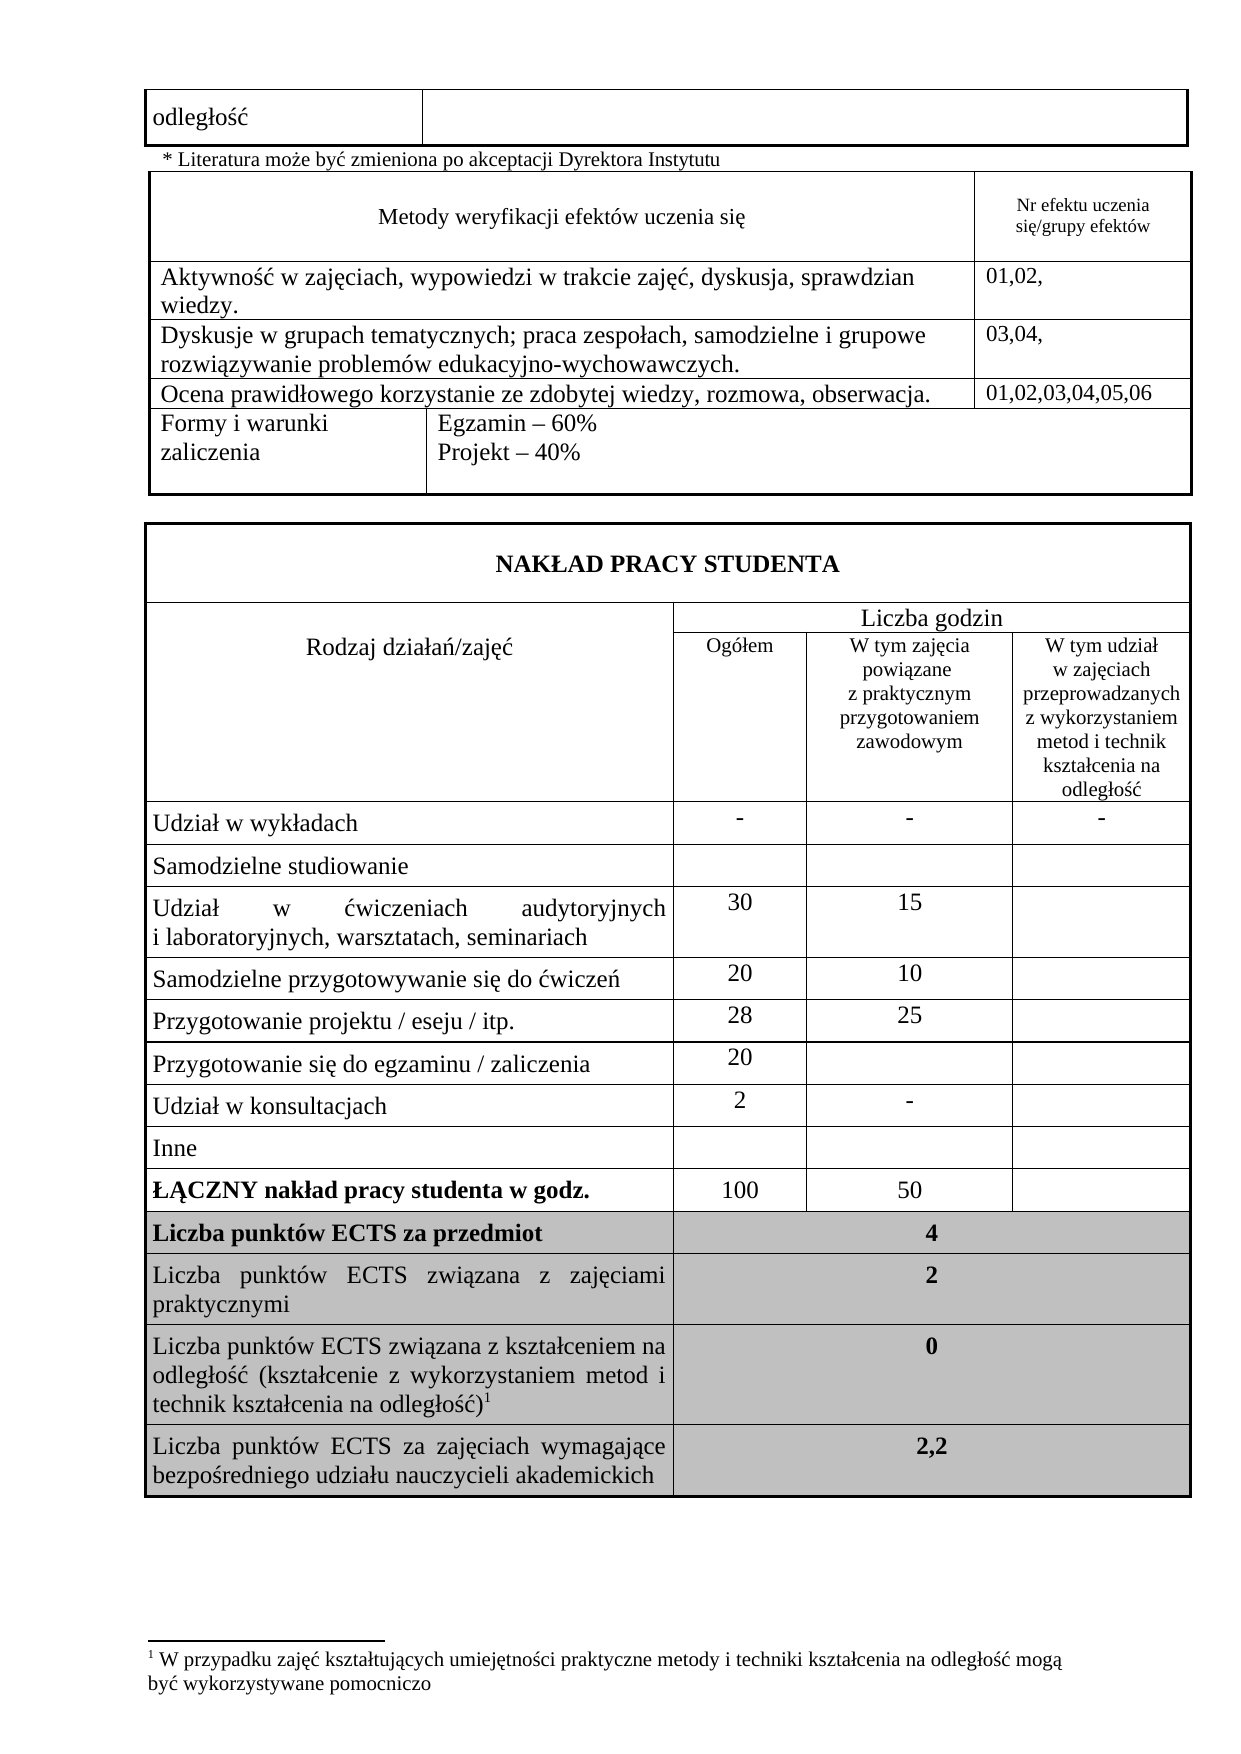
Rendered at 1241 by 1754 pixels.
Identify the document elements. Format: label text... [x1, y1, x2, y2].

table_cell Ogółem [674, 633, 806, 801]
table_cell [807, 1127, 1012, 1168]
table_header NAKŁAD PRACY STUDENTA [147, 525, 1189, 602]
table_cell 03,04, [975, 320, 1190, 378]
table_cell [1013, 1085, 1189, 1126]
table_cell [807, 1043, 1012, 1084]
table_cell [1013, 1127, 1189, 1168]
table_cell Ocena prawidłowego korzystanie ze zdobytej wiedzy, rozmowa, obserwacja. [151, 379, 974, 407]
table_header Metody weryfikacji efektów uczenia się [151, 172, 974, 261]
table_cell Aktywność w zajęciach, wypowiedzi w trakcie zajęć, dyskusja, sprawdzian wiedzy. [151, 262, 974, 319]
table_cell [1013, 958, 1189, 999]
table_cell Liczba godzin [674, 603, 1189, 632]
table_cell 2,2 [674, 1425, 1189, 1495]
table_cell [807, 845, 1012, 886]
table_cell [1013, 887, 1189, 957]
table_cell 2 [674, 1085, 806, 1126]
table_cell 01,02, [975, 262, 1190, 319]
table_cell Udział w wykładach [147, 802, 673, 843]
table_cell Dyskusje w grupach tematycznych; praca zespołach, samodzielne i grupowe rozwiązywanie problemów edukacyjno-wychowawczych. [151, 320, 974, 378]
table_cell Udział w ćwiczeniach audytoryjnych i laboratoryjnych, warsztatach, seminariach [147, 887, 673, 957]
table_cell 20 [674, 958, 806, 999]
table_cell [1013, 845, 1189, 886]
table_cell Formy i warunki zaliczenia [151, 409, 426, 492]
table_cell 20 [674, 1043, 806, 1084]
table_cell Liczba punktów ECTS za zajęciach wymagające bezpośredniego udziału nauczycieli akademickich [147, 1425, 673, 1495]
table_cell Egzamin – 60% Projekt – 40% [427, 409, 1190, 492]
table_header Nr efektu uczenia się/grupy efektów [975, 172, 1190, 261]
table_cell Udział w konsultacjach [147, 1085, 673, 1126]
table_cell Liczba punktów ECTS za przedmiot [147, 1212, 673, 1253]
table_cell [674, 1127, 806, 1168]
table_cell - [674, 802, 806, 843]
table_cell Rodzaj działań/zajęć [147, 603, 673, 801]
table_cell Przygotowanie projektu / eseju / itp. [147, 1000, 673, 1041]
table_cell W tym udział w zajęciach przeprowadzanych z wykorzystaniem metod i technik kształcenia na odległość [1013, 633, 1189, 801]
table_cell Samodzielne studiowanie [147, 845, 673, 886]
table_cell [1013, 1000, 1189, 1041]
table_cell - [1013, 802, 1189, 843]
table_cell - [807, 1085, 1012, 1126]
table_cell 01,02,03,04,05,06 [975, 379, 1190, 407]
table_cell - [807, 802, 1012, 843]
table_cell 4 [674, 1212, 1189, 1253]
table_cell [1013, 1169, 1189, 1211]
table_cell Samodzielne przygotowywanie się do ćwiczeń [147, 958, 673, 999]
table_cell 50 [807, 1169, 1012, 1211]
table_cell [1013, 1043, 1189, 1084]
table_cell Inne [147, 1127, 673, 1168]
table_cell 100 [674, 1169, 806, 1211]
table_cell Przygotowanie się do egzaminu / zaliczenia [147, 1043, 673, 1084]
table_cell Liczba punktów ECTS związana z kształceniem na odległość (kształcenie z wykorzystaniem metod i technik kształcenia na odległość) [147, 1325, 673, 1424]
table_cell 10 [807, 958, 1012, 999]
table_cell 25 [807, 1000, 1012, 1041]
table_cell 28 [674, 1000, 806, 1041]
table_cell ŁĄCZNY nakład pracy studenta w godz. [147, 1169, 673, 1211]
table_cell Liczba punktów ECTS związana z zajęciami praktycznymi [147, 1254, 673, 1324]
table_cell 30 [674, 887, 806, 957]
table_cell W tym zajęcia powiązane z praktycznym przygotowaniem zawodowym [807, 633, 1012, 801]
text * Literatura może być zmieniona po akceptacji Dyrektora Instytutu [162, 147, 1093, 171]
table_cell [674, 845, 806, 886]
table_cell - [423, 90, 1186, 143]
table_cell 2 [674, 1254, 1189, 1324]
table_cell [147, 90, 422, 143]
table_cell 15 [807, 887, 1012, 957]
table_cell 0 [674, 1325, 1189, 1424]
